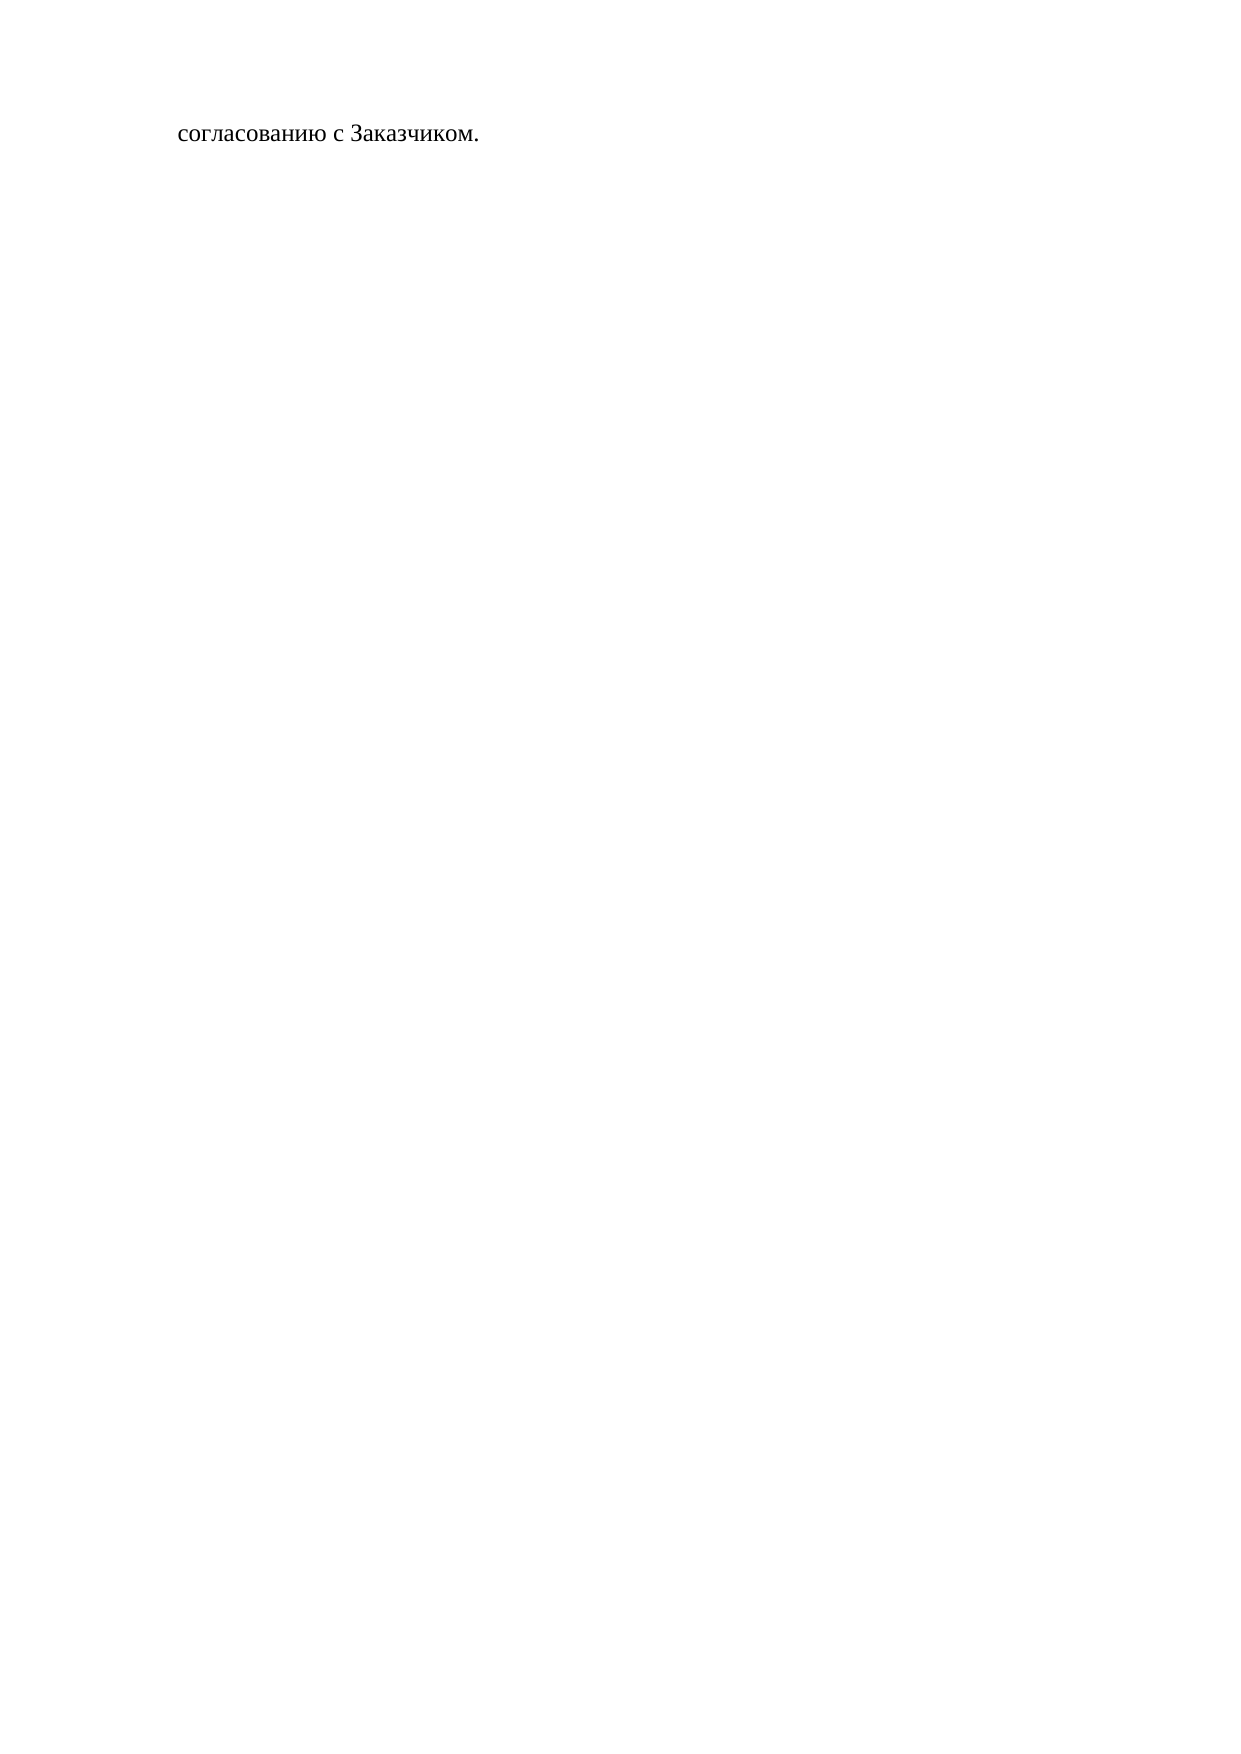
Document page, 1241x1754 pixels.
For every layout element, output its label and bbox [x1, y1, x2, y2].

text [177, 118, 1152, 147]
